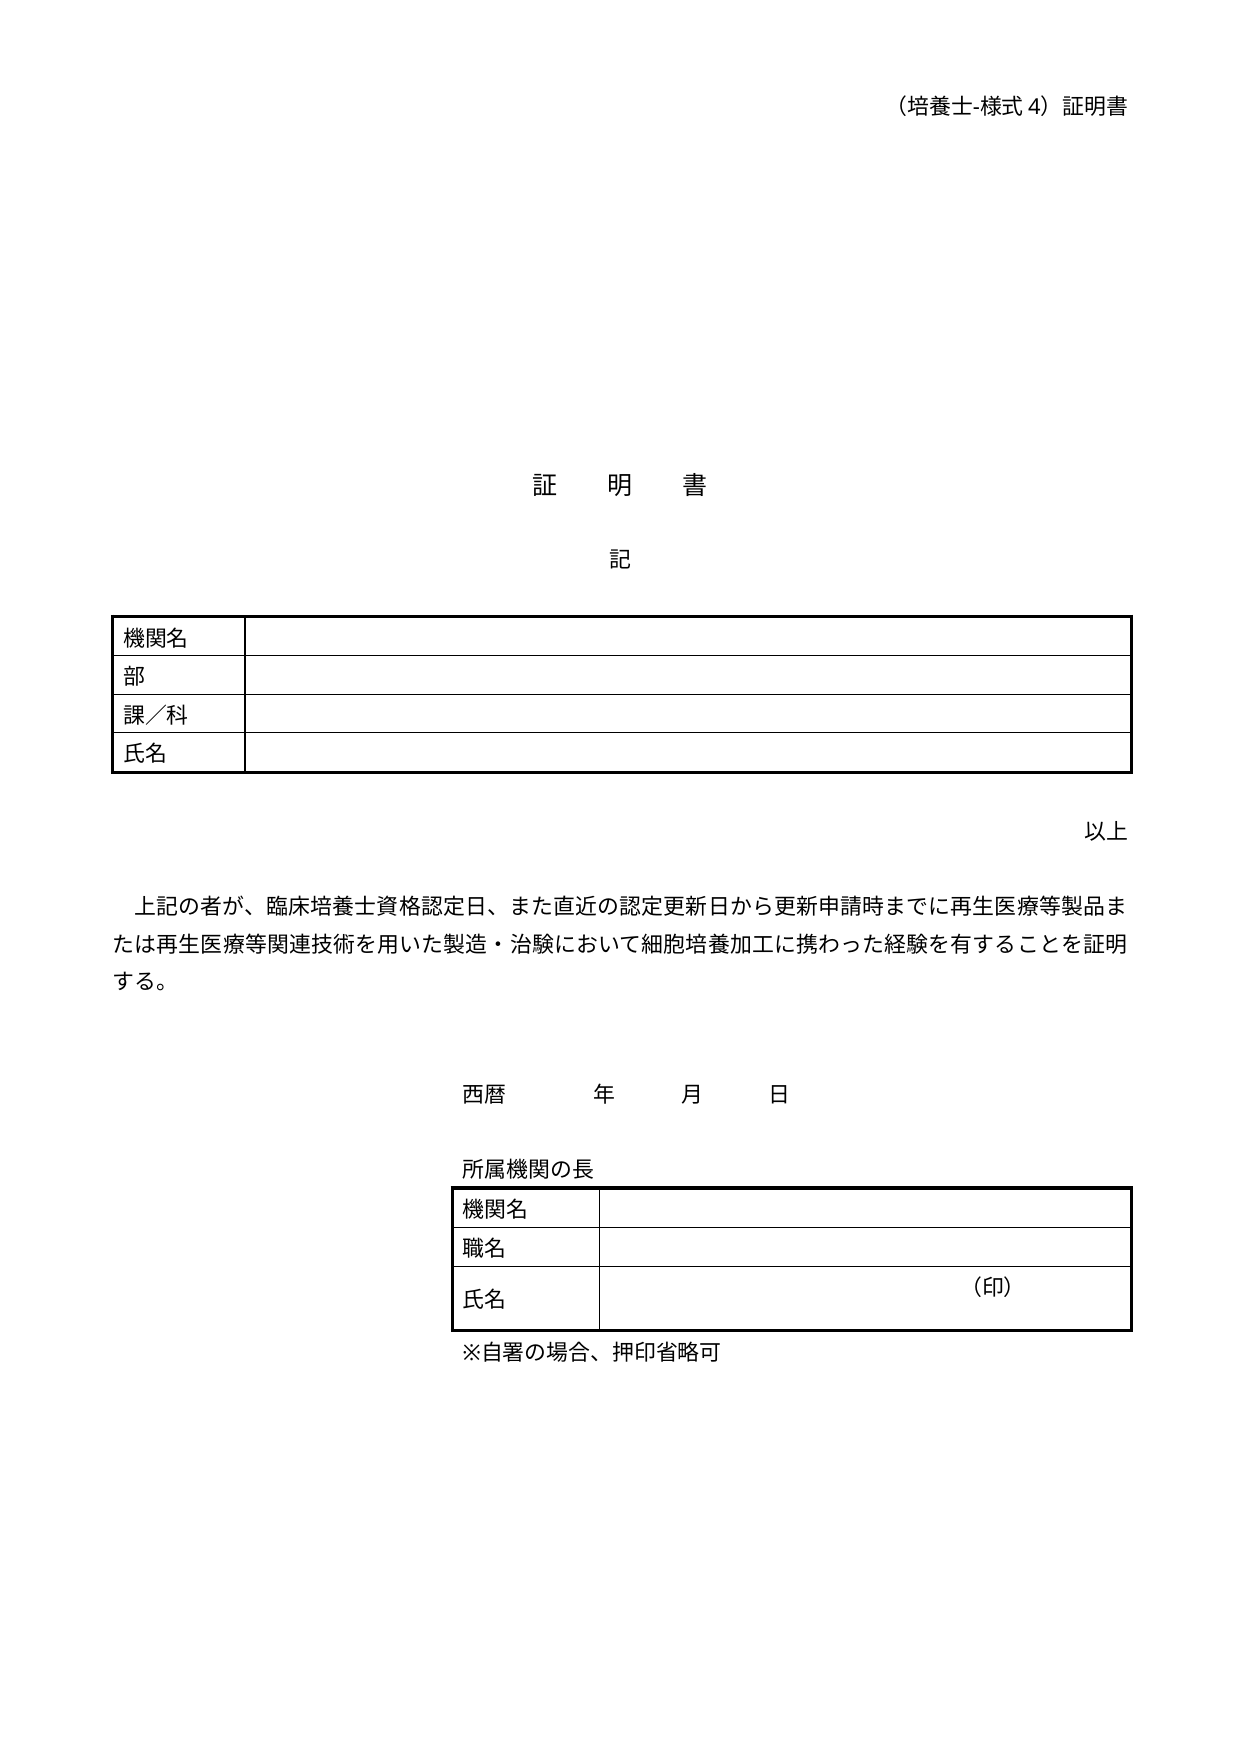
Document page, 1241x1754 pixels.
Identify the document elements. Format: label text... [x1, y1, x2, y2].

table_cell [600, 1228, 1130, 1266]
table_header [246, 618, 1130, 655]
text 以上 [112, 811, 1128, 849]
table_header 機関名 [454, 1190, 599, 1227]
table_header [600, 1190, 1130, 1227]
subtitle 記 [112, 539, 1128, 577]
table_cell [246, 695, 1130, 732]
table_cell 部 [114, 656, 244, 694]
table_cell [246, 733, 1130, 771]
table_cell （印） [600, 1267, 1130, 1329]
table_cell 氏名 [114, 733, 244, 771]
table_header 機関名 [114, 618, 244, 655]
text 西暦 年 月 日 [112, 1074, 1128, 1111]
text ※自署の場合、押印省略可 [375, 1332, 1128, 1370]
table_cell 氏名 [454, 1267, 599, 1329]
table_cell [246, 656, 1130, 694]
table_cell 職名 [454, 1228, 599, 1266]
table_cell 課／科 [114, 695, 244, 732]
text 上記の者が、臨床培養士資格認定日、また直近の認定更新日から更新申請時までに再生医療等製品または再生医療等関連技術を用いた製造・治験において細胞培養加工に携わった経験を有することを証明する。 [112, 886, 1128, 999]
text 所属機関の長 [462, 1149, 1128, 1186]
text 証 明 書 [112, 464, 1128, 502]
